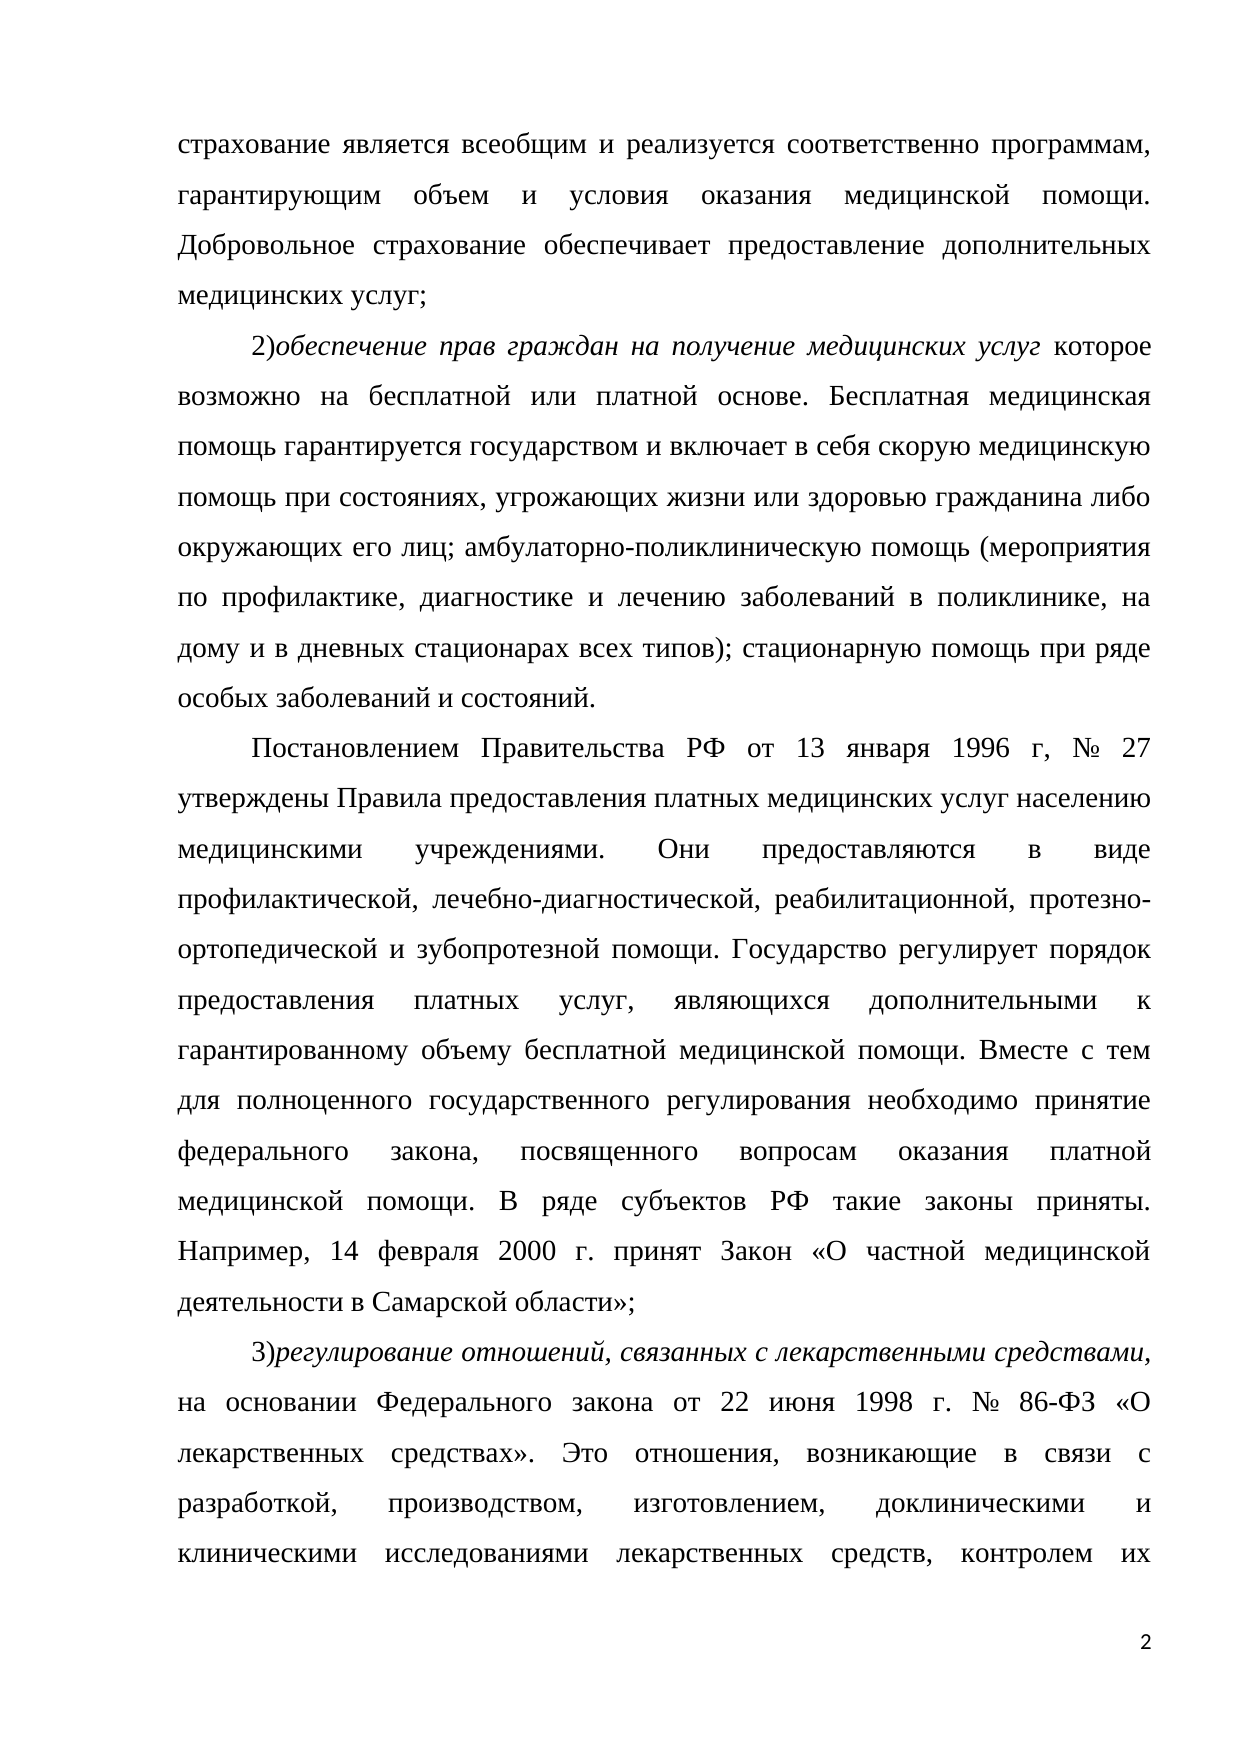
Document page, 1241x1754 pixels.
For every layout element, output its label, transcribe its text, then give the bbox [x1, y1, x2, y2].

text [177, 127, 1152, 311]
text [177, 1334, 1152, 1569]
text Постановлением Правительства РФ от 13 января 1996 г, № 27 утверждены Правила предоставления платных медицинских услуг населению медицинскими учреждениями. Они предоставляются в виде профилактической, лечебно-диагностической, реабилитационной, протезно-ортопедической и зубопротезной помощи. Государство регулирует порядок предоставления платных услуг, являющихся дополнительными к гарантированному объему бесплатной медицинской помощи. Вместе с тем для полноценного государственного регулирования необходимо принятие федерального закона, посвященного вопросам оказания платной медицинской помощи. В ряде субъектов РФ такие законы приняты. Например, 14 февраля 2000 г. принят Закон «О частной медицинской деятельности в Самарской области»; [177, 730, 1152, 1317]
text 2)обеспечение прав граждан на получение медицинских услуг которое возможно на бесплатной или платной основе. Бесплатная медицинская помощь гарантируется государством и включает в себя скорую медицинскую помощь при состояниях, угрожающих жизни или здоровью гражданина либо окружающих его лиц; амбулаторно-поликлиническую помощь (мероприятия по профилактике, диагностике и лечению заболеваний в поликлинике, на дому и в дневных стационарах всех типов); стационарную помощь при ряде особых заболеваний и состояний. [177, 328, 1152, 713]
